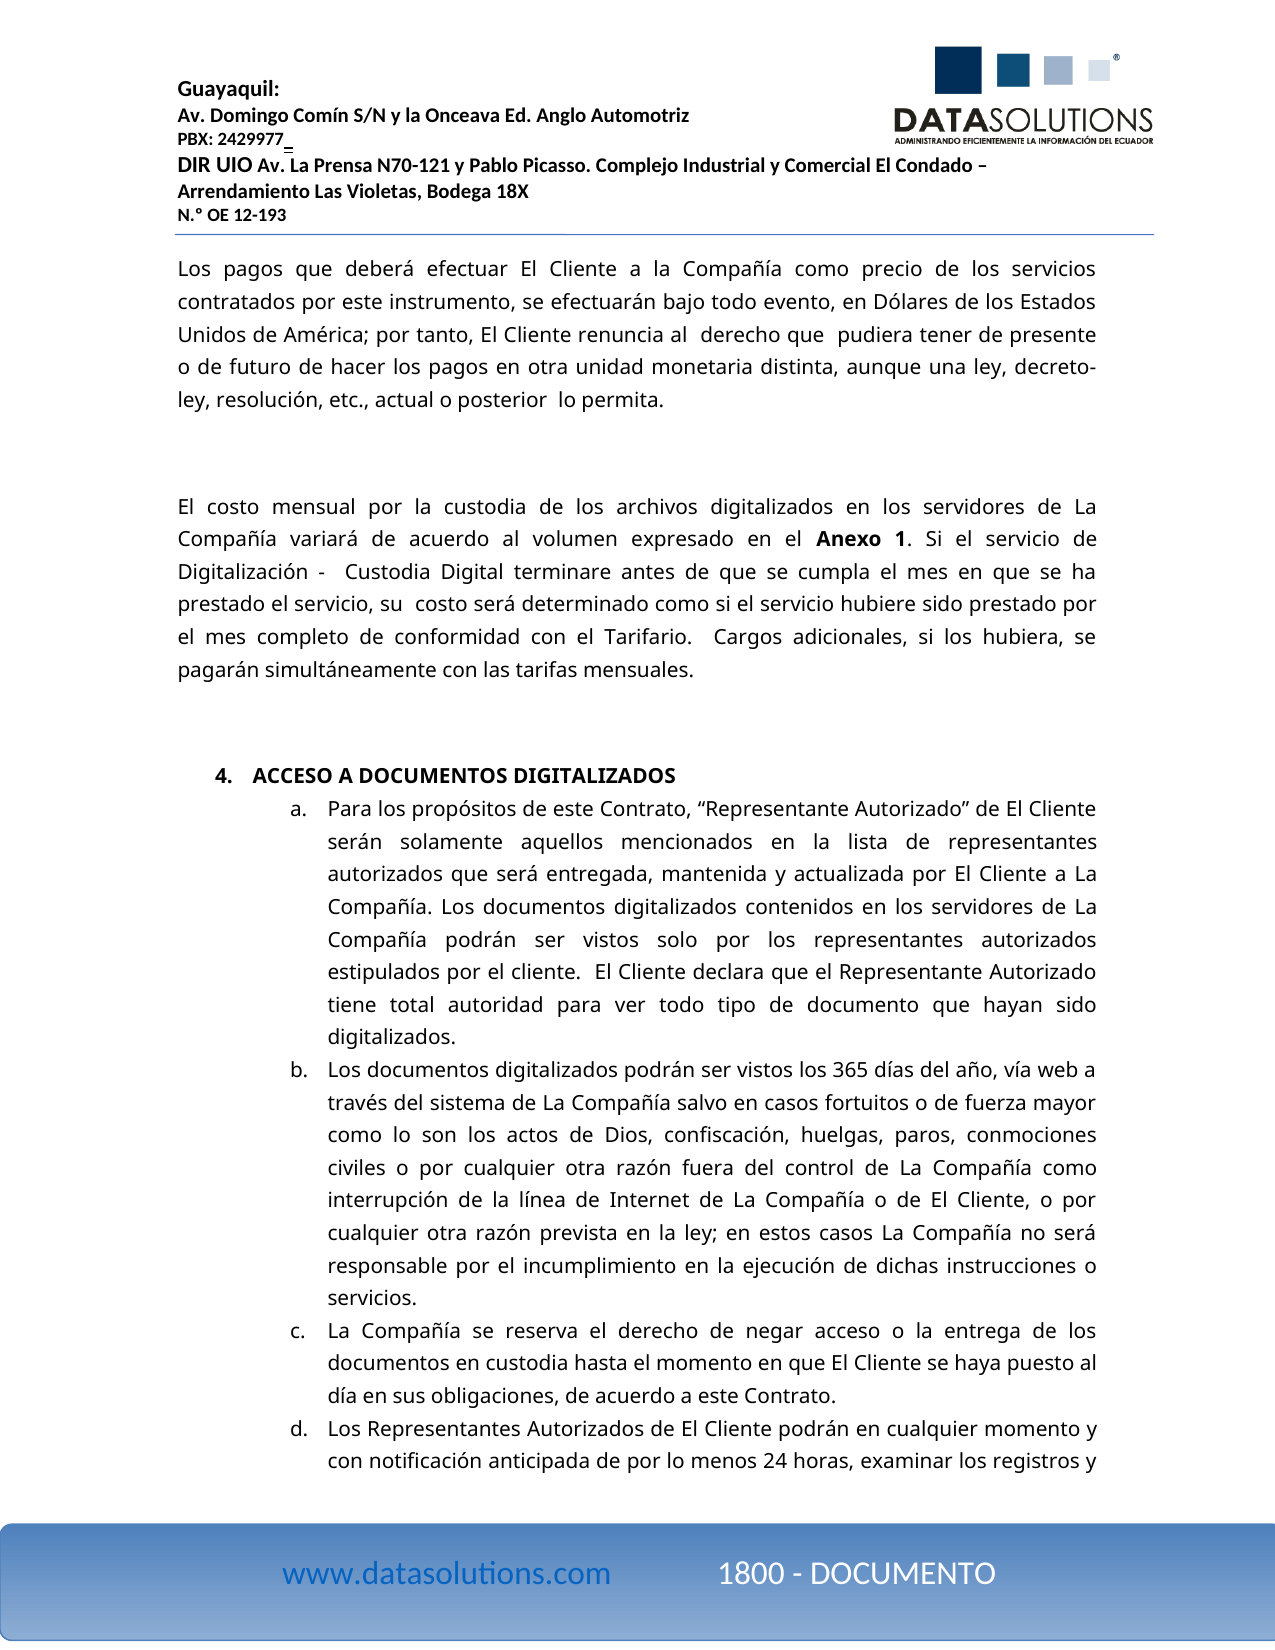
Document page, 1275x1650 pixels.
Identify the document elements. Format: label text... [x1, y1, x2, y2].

list Los documentos digitalizados podrán ser vistos los 365 días del año, vía web a través del sistema de La Compañía salvo en casos fortuitos o de fuerza mayor como lo son los actos de Dios, confiscación, huelgas, paros, conmociones civiles o por cualquier otra razón fuera del control de La Compañía como interrupción de la línea de Internet de La Compañía o de El Cliente, o por cualquier otra razón prevista en la ley; en estos casos La Compañía no será responsable por el incumplimiento en la ejecución de dichas instrucciones o servicios. [290, 1055, 1098, 1312]
list Para los propósitos de este Contrato, “Representante Autorizado” de El Cliente serán solamente aquellos mencionados en la lista de representantes autorizados que será entregada, mantenida y actualizada por El Cliente a La Compañía. Los documentos digitalizados contenidos en los servidores de La Compañía podrán ser vistos solo por los representantes autorizados estipulados por el cliente. El Cliente declara que el Representante Autorizado tiene total autoridad para ver todo tipo de documento que hayan sido digitalizados. [290, 794, 1098, 1051]
text El costo mensual por la custodia de los archivos digitalizados en los servidores de La Compañía variará de acuerdo al volumen expresado en el Anexo 1. Si el servicio de Digitalización - Custodia Digital terminare antes de que se cumpla el mes en que se ha prestado el servicio, su costo será determinado como si el servicio hubiere sido prestado por el mes completo de conformidad con el Tarifario. Cargos adicionales, si los hubiera, se pagarán simultáneamente con las tarifas mensuales. [177, 492, 1098, 683]
list ACCESO A DOCUMENTOS DIGITALIZADOS [215, 762, 1098, 790]
list La Compañía se reserva el derecho de negar acceso o la entrega de los documentos en custodia hasta el momento en que El Cliente se haya puesto al día en sus obligaciones, de acuerdo a este Contrato. [290, 1316, 1098, 1409]
picture [892, 42, 1155, 148]
text Los pagos que deberá efectuar El Cliente a la Compañía como precio de los servicios contratados por este instrumento, se efectuarán bajo todo evento, en Dólares de los Estados Unidos de América; por tanto, El Cliente renuncia al derecho que pudiera tener de presente o de futuro de hacer los pagos en otra unidad monetaria distinta, aunque una ley, decreto-ley, resolución, etc., actual o posterior lo permita. [177, 254, 1098, 413]
